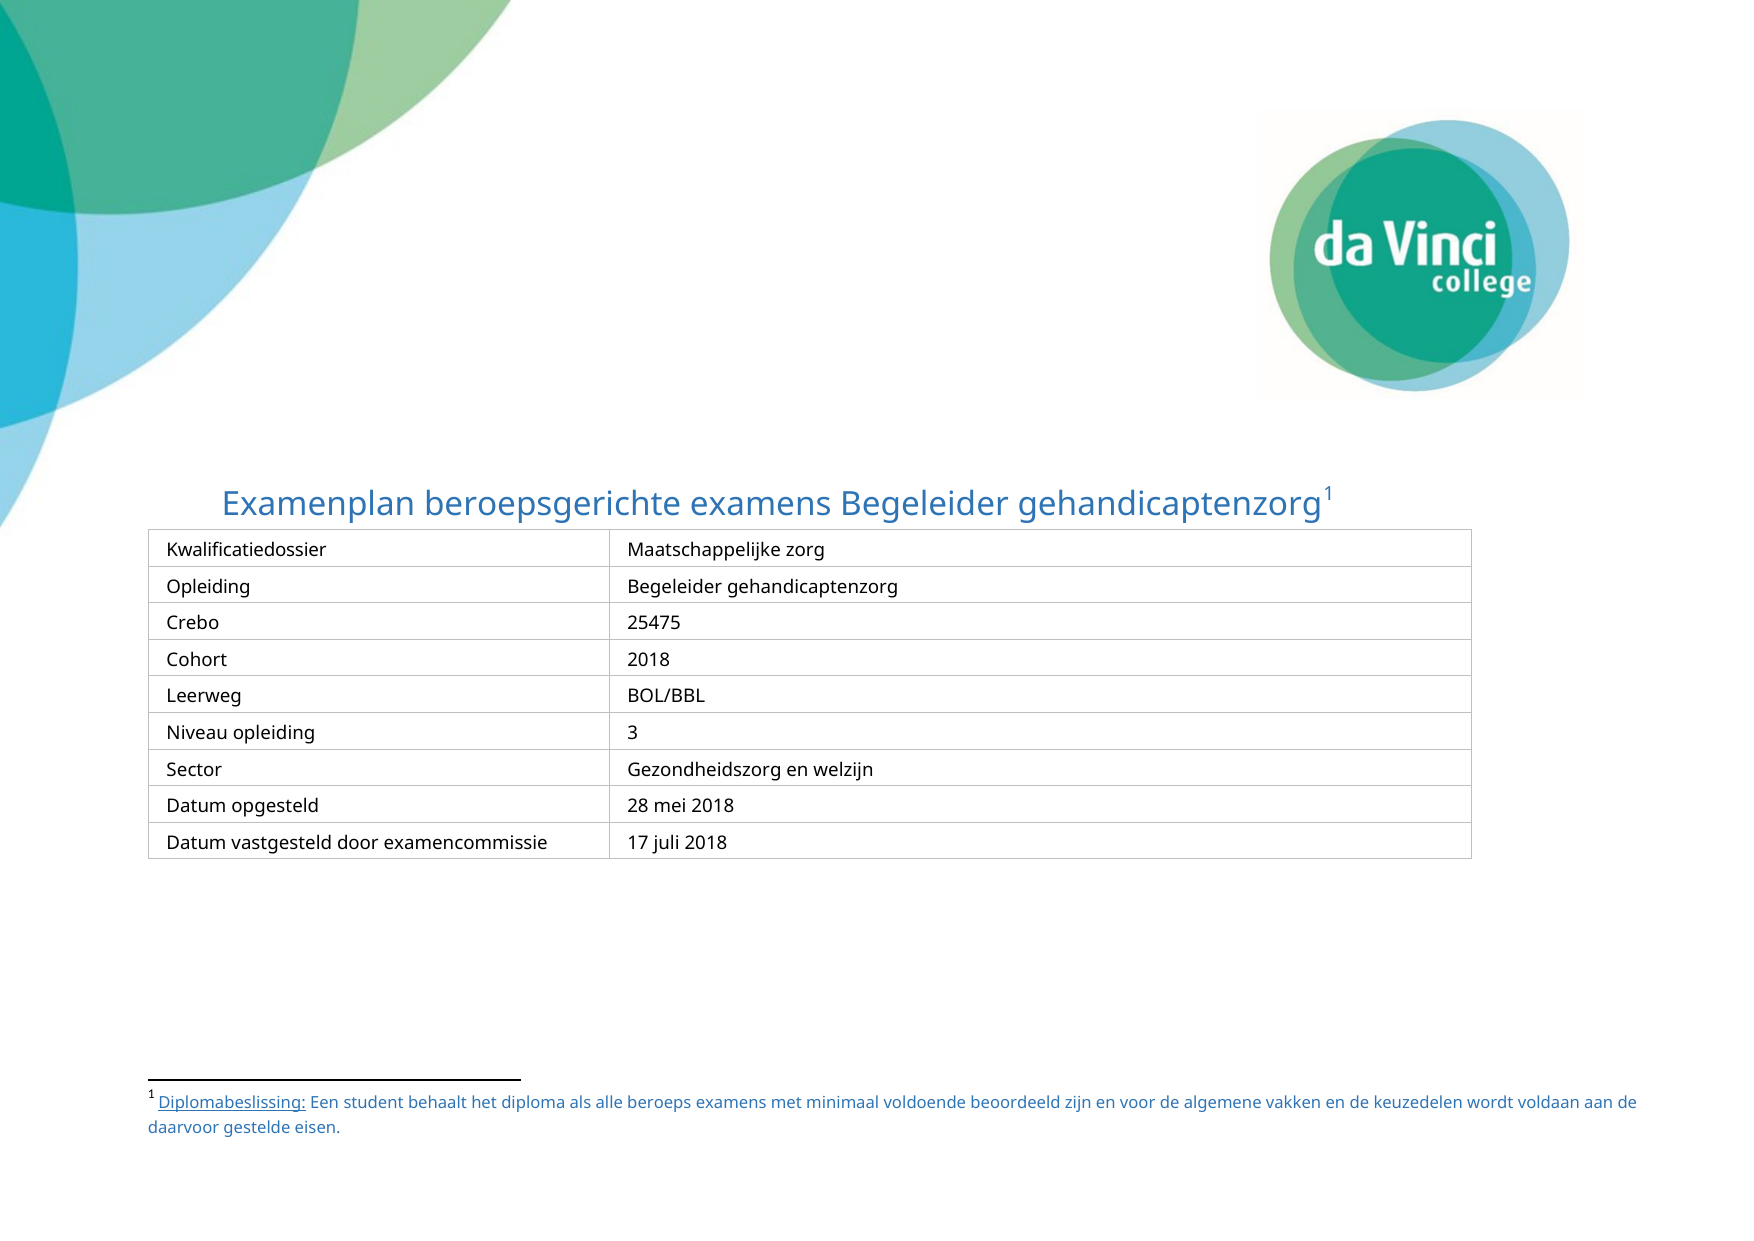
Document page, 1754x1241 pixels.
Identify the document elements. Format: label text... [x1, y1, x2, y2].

table_cell Cohort [149, 640, 609, 675]
table_cell 25475 [610, 603, 1471, 639]
table_cell Datum vastgesteld door examencommissie [149, 823, 609, 858]
table_cell 3 [610, 713, 1471, 748]
table_cell Gezondheidszorg en welzijn [610, 750, 1471, 785]
table_cell Datum opgesteld [149, 786, 609, 822]
table_cell 2018 [610, 640, 1471, 675]
table_cell Opleiding [149, 567, 609, 602]
table_cell Crebo [149, 603, 609, 639]
table_header Kwalificatiedossier [149, 530, 609, 566]
picture [0, 0, 524, 555]
picture [1256, 109, 1585, 397]
table_cell Sector [149, 750, 609, 785]
table_cell Leerweg [149, 676, 609, 712]
table_cell Begeleider gehandicaptenzorg [610, 567, 1471, 602]
table_cell Niveau opleiding [149, 713, 609, 748]
subtitle Examenplan beroepsgerichte examens Begeleider gehandicaptenzorg [148, 480, 1639, 526]
table_cell 17 juli 2018 [610, 823, 1471, 858]
table_cell BOL/BBL [610, 676, 1471, 712]
table_header Maatschappelijke zorg [610, 530, 1471, 566]
table_cell 28 mei 2018 [610, 786, 1471, 822]
